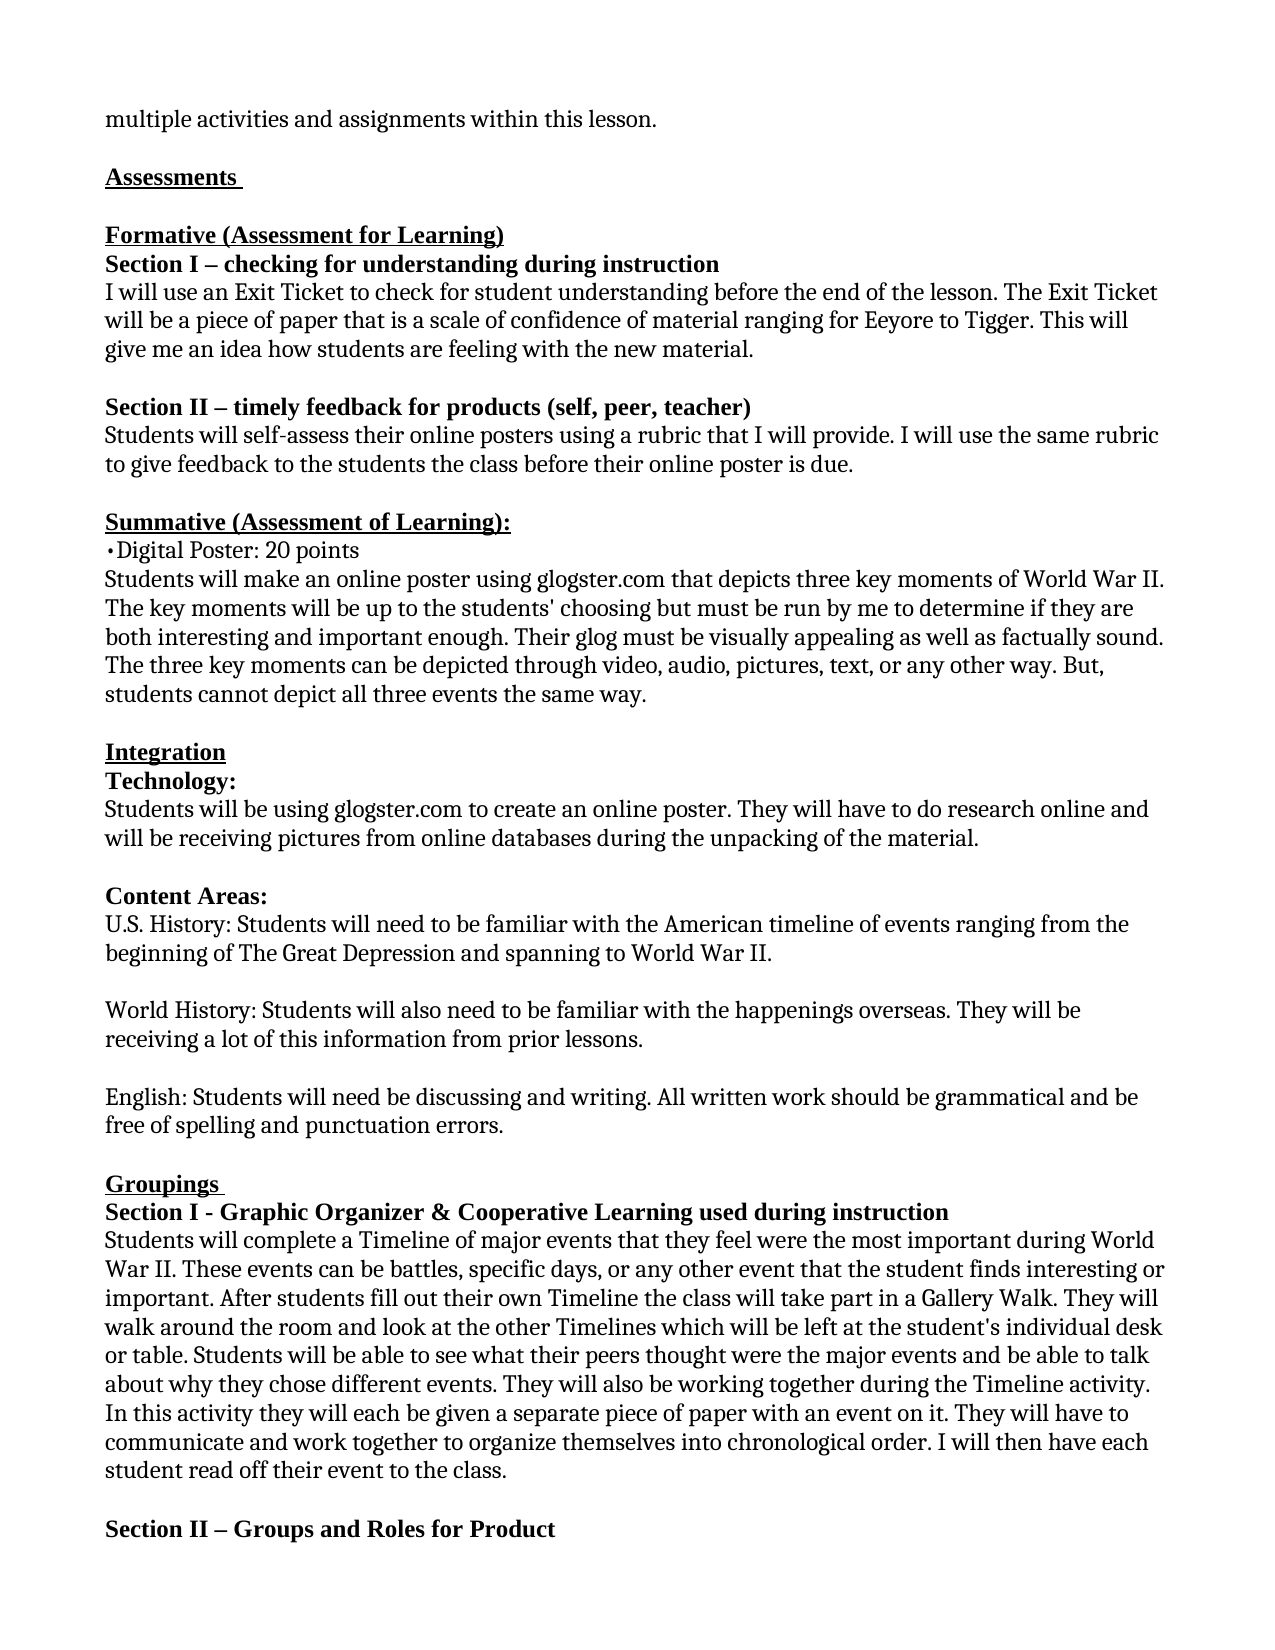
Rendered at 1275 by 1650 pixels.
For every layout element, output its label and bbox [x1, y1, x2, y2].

text [105, 105, 1170, 1542]
